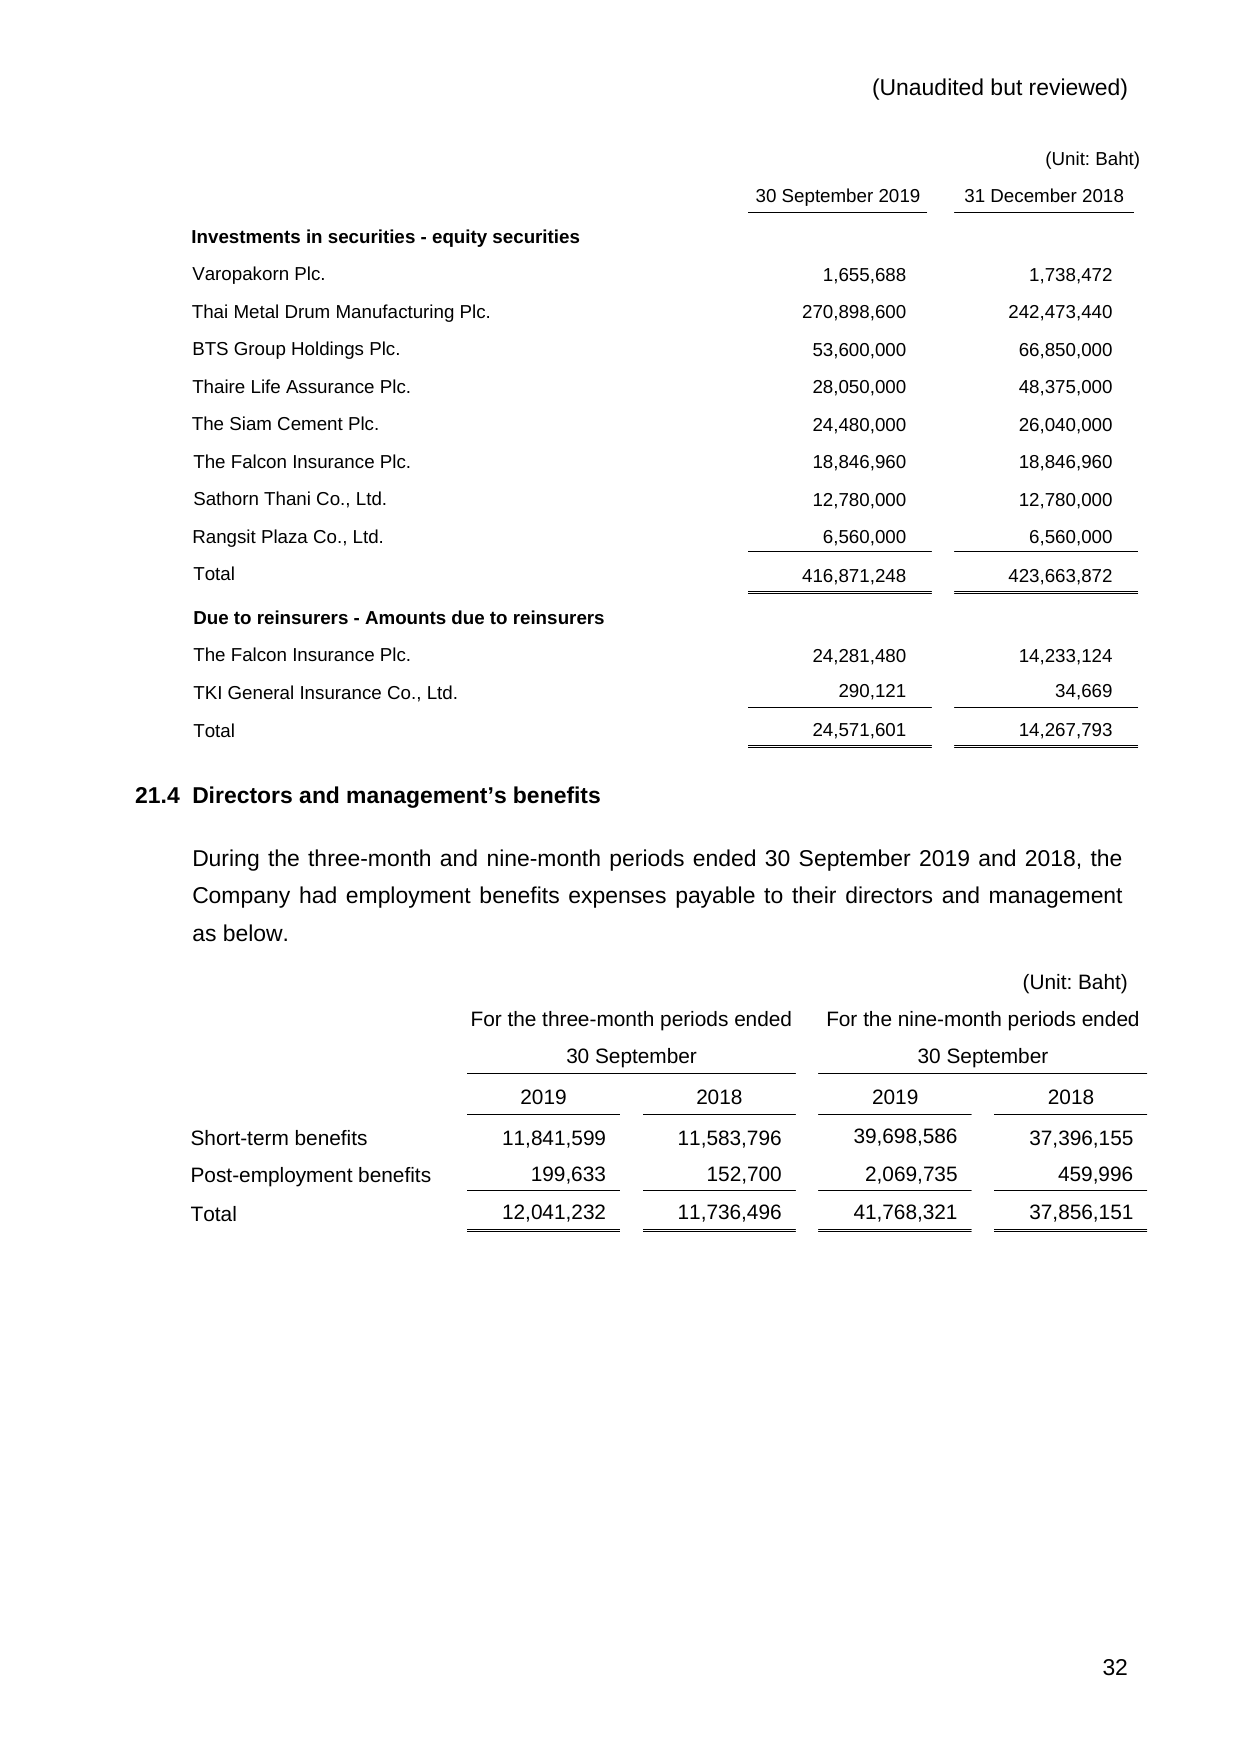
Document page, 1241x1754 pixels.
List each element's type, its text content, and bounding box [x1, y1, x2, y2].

text (Unit: Baht) [135, 961, 1128, 996]
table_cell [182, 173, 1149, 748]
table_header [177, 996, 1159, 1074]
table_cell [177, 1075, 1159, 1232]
text During the three-month and nine-month periods ended 30 September 2019 and 2018, the Company had employment benefits expenses payable to their directors and management as below. [135, 836, 1123, 948]
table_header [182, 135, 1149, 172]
text 21.4 Directors and management’s benefits [135, 773, 1123, 811]
